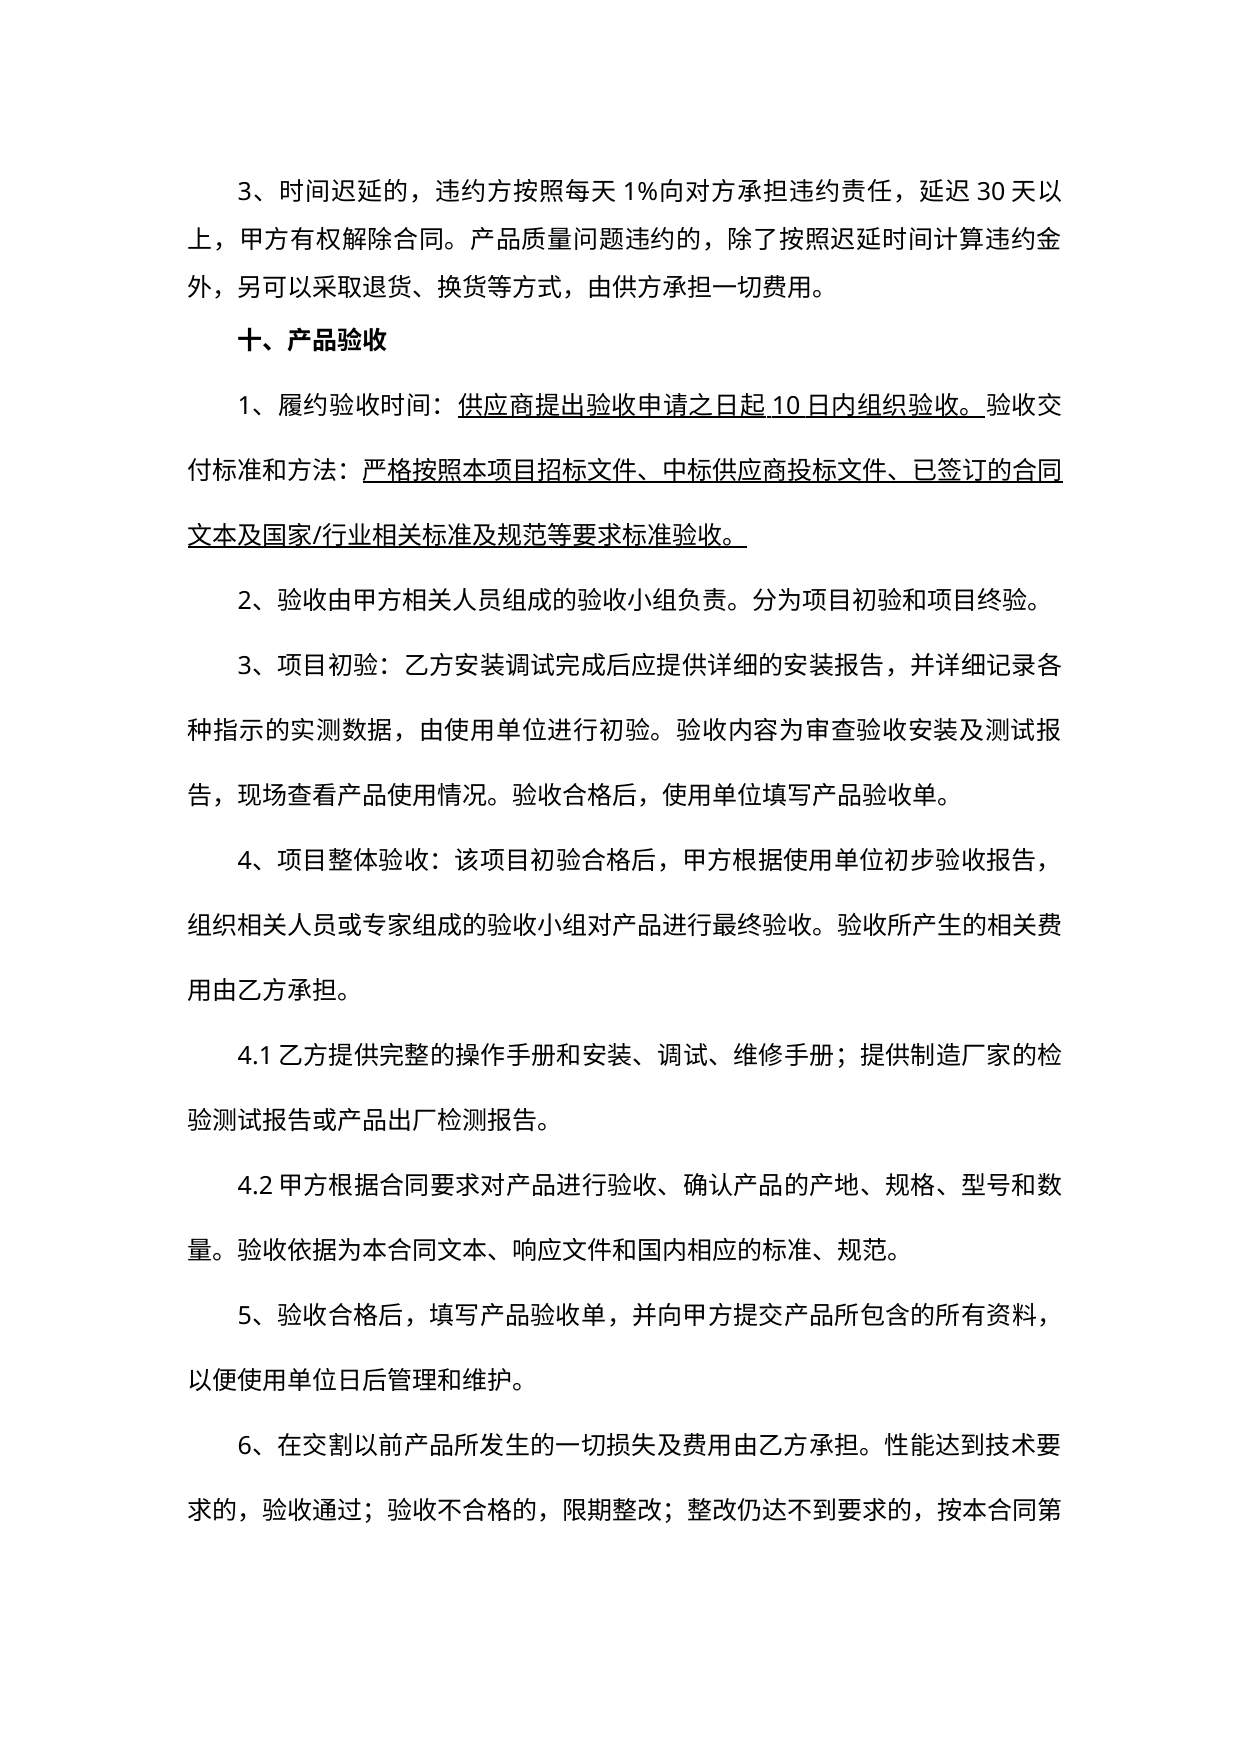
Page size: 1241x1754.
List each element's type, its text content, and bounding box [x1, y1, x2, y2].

text 3、项目初验：乙方安装调试完成后应提供详细的安装报告，并详细记录各种指示的实测数据，由使用单位进行初验。验收内容为审查验收安装及测试报告，现场查看产品使用情况。验收合格后，使用单位填写产品验收单。 [187, 631, 1062, 826]
text 3、时间迟延的，违约方按照每天1%向对方承担违约责任，延迟30天以上，甲方有权解除合同。产品质量问题违约的，除了按照迟延时间计算违约金外，另可以采取退货、换货等方式，由供方承担一切费用。 [187, 162, 1062, 306]
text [187, 1411, 1062, 1541]
text 5、验收合格后，填写产品验收单，并向甲方提交产品所包含的所有资料，以便使用单位日后管理和维护。 [187, 1281, 1062, 1411]
text 4.2甲方根据合同要求对产品进行验收、确认产品的产地、规格、型号和数量。验收依据为本合同文本、响应文件和国内相应的标准、规范。 [187, 1151, 1062, 1281]
text 2、验收由甲方相关人员组成的验收小组负责。分为项目初验和项目终验。 [187, 566, 1062, 631]
text 4、项目整体验收：该项目初验合格后，甲方根据使用单位初步验收报告，组织相关人员或专家组成的验收小组对产品进行最终验收。验收所产生的相关费用由乙方承担。 [187, 826, 1062, 1021]
text 4.1乙方提供完整的操作手册和安装、调试、维修手册；提供制造厂家的检验测试报告或产品出厂检测报告。 [187, 1021, 1062, 1151]
text 十、产品验收 [187, 306, 1062, 371]
text 1、履约验收时间：供应商提出验收申请之日起10日内组织验收。验收交付标准和方法：严格按照本项目招标文件、中标供应商投标文件、已签订的合同文本及国家/行业相关标准及规范等要求标准验收。 [187, 371, 1062, 566]
